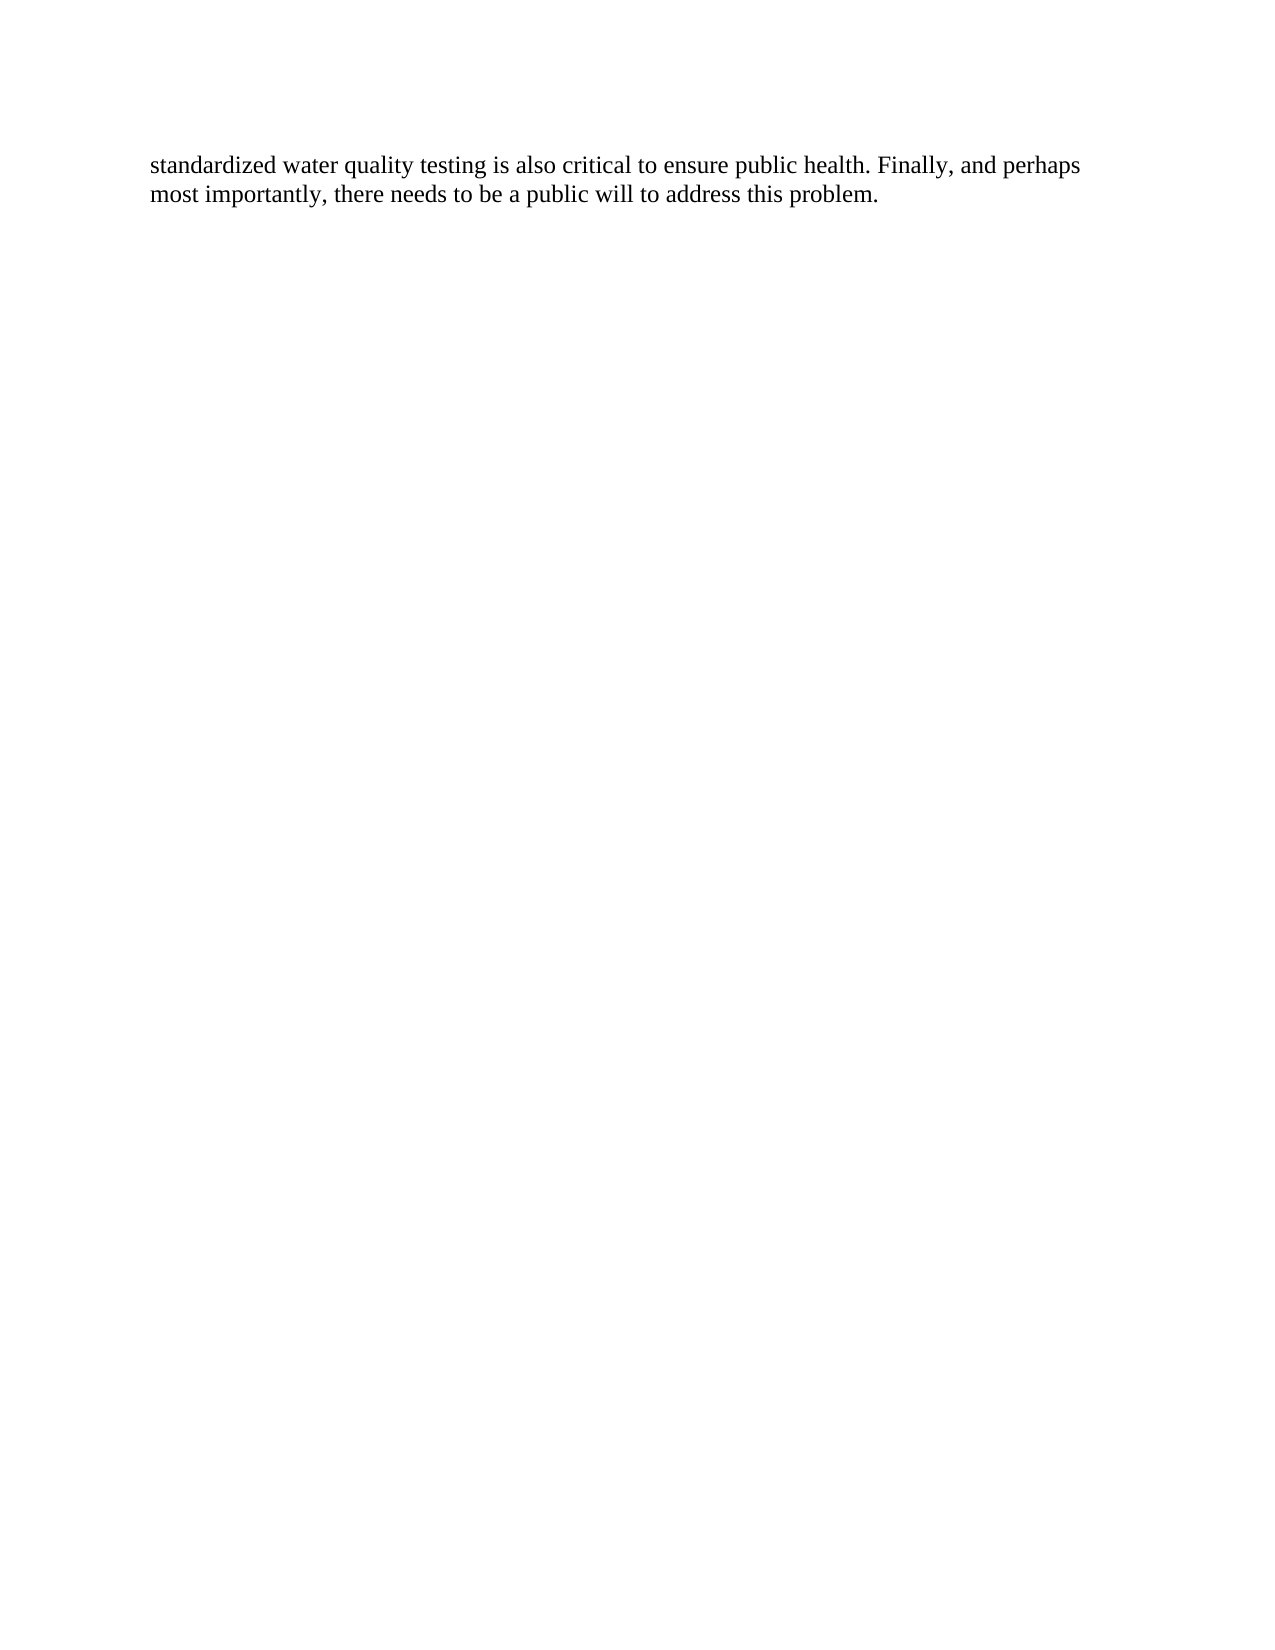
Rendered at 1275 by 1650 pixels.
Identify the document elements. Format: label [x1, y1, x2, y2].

text [150, 150, 1125, 207]
